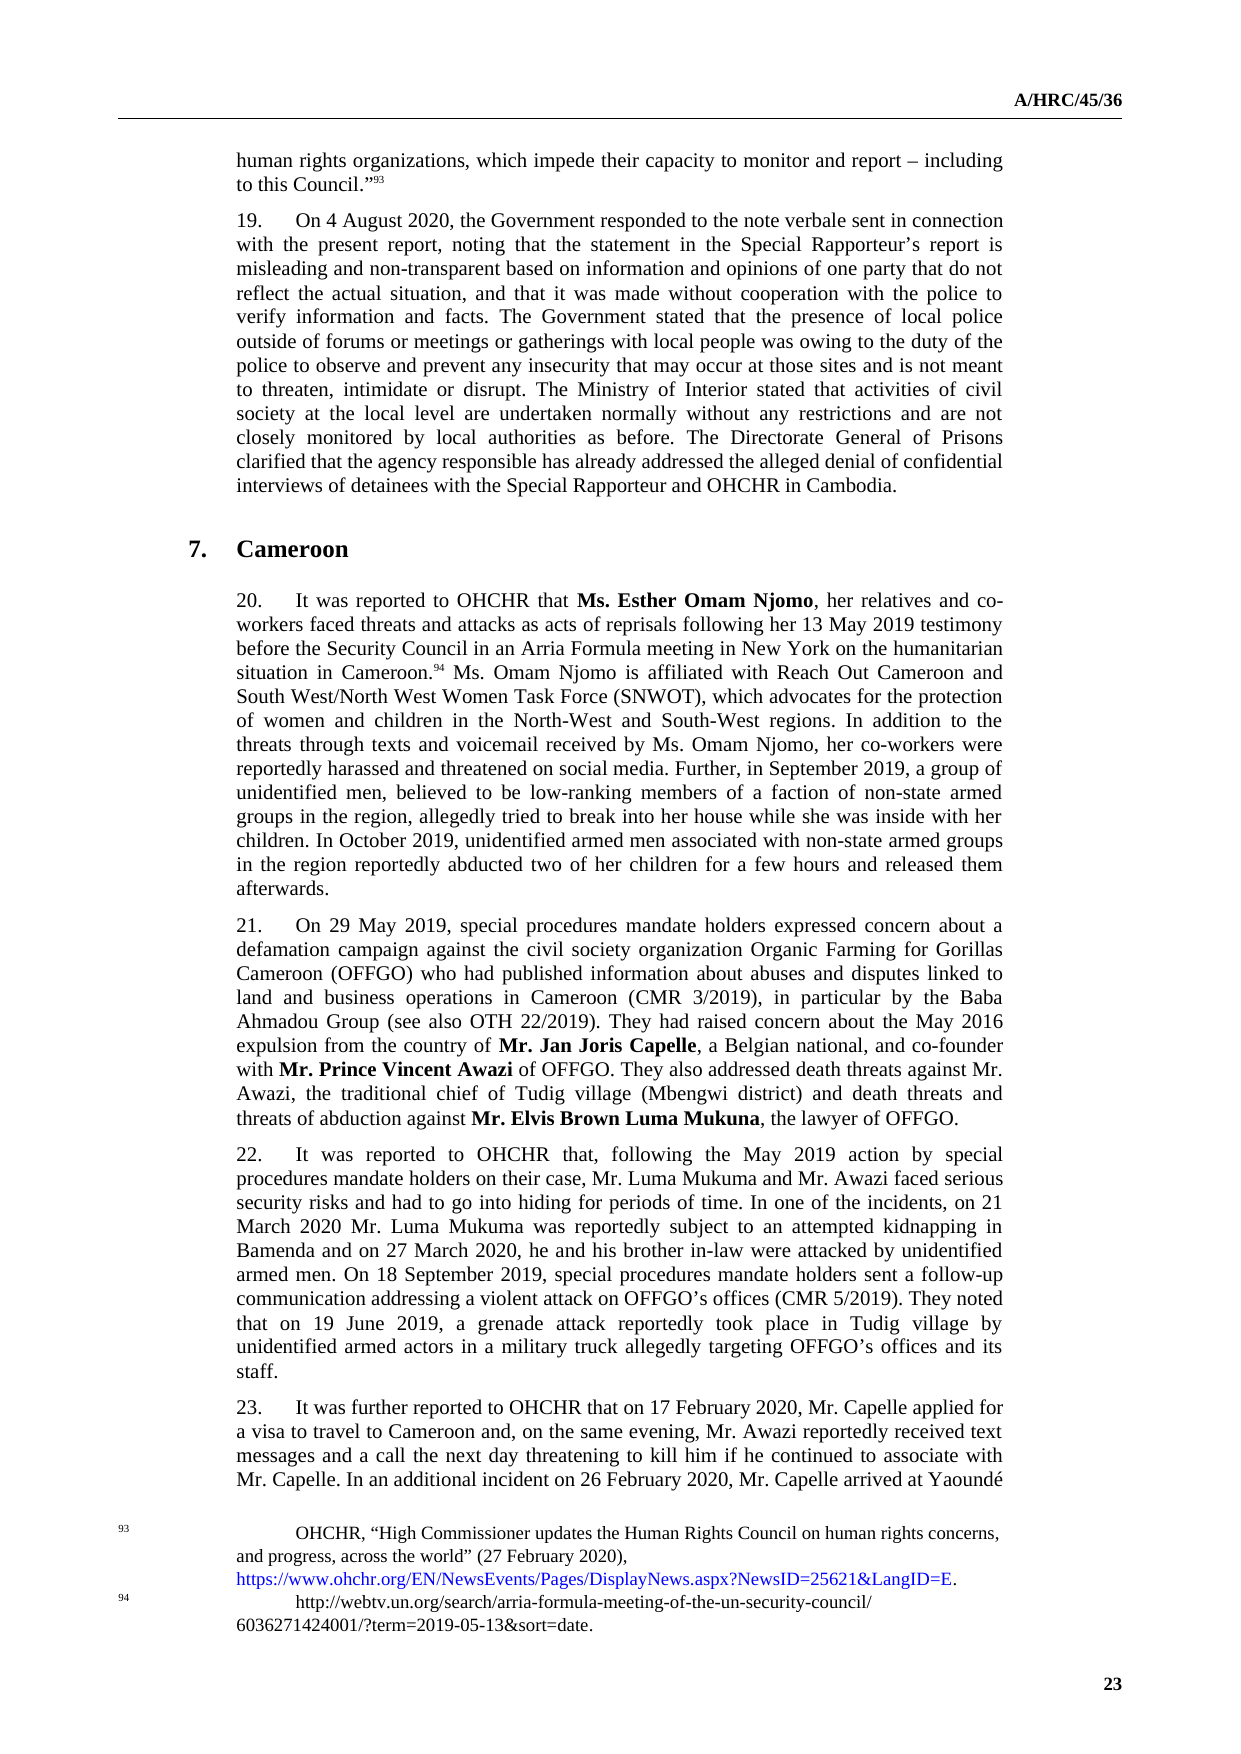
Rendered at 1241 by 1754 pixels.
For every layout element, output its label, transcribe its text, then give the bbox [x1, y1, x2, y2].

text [236, 148, 1004, 196]
text 19. On 4 August 2020, the Government responded to the note verbale sent in connection with the present report, noting that the statement in the Special Rapporteur’s report is misleading and non-transparent based on information and opinions of one party that do not reflect the actual situation, and that it was made without cooperation with the police to verify information and facts. The Government stated that the presence of local police outside of forums or meetings or gatherings with local people was owing to the duty of the police to observe and prevent any insecurity that may occur at those sites and is not meant to threaten, intimidate or disrupt. The Ministry of Interior stated that activities of civil society at the local level are undertaken normally without any restrictions and are not closely monitored by local authorities as before. The Directorate General of Prisons clarified that the agency responsible has already addressed the alleged denial of confidential interviews of detainees with the Special Rapporteur and OHCHR in Cambodia. [236, 208, 1004, 497]
text 20. It was reported to OHCHR that Ms. Esther Omam Njomo, her relatives and co-workers faced threats and attacks as acts of reprisals following her 13 May 2019 testimony before the Security Council in an Arria Formula meeting in New York on the humanitarian situation in Cameroon. Ms. Omam Njomo is affiliated with Reach Out Cameroon and South West/North West Women Task Force (SNWOT), which advocates for the protection of women and children in the North-West and South-West regions. In addition to the threats through texts and voicemail received by Ms. Omam Njomo, her co-workers were reportedly harassed and threatened on social media. Further, in September 2019, a group of unidentified men, believed to be low-ranking members of a faction of non-state armed groups in the region, allegedly tried to break into her house while she was inside with her children. In October 2019, unidentified armed men associated with non-state armed groups in the region reportedly abducted two of her children for a few hours and released them afterwards. [236, 588, 1004, 900]
text 21. On 29 May 2019, special procedures mandate holders expressed concern about a defamation campaign against the civil society organization Organic Farming for Gorillas Cameroon (OFFGO) who had published information about abuses and disputes linked to land and business operations in Cameroon (CMR 3/2019), in particular by the Baba Ahmadou Group (see also OTH 22/2019). They had raised concern about the May 2016 expulsion from the country of Mr. Jan Joris Capelle, a Belgian national, and co-founder with Mr. Prince Vincent Awazi of OFFGO. They also addressed death threats against Mr. Awazi, the traditional chief of Tudig village (Mbengwi district) and death threats and threats of abduction against Mr. Elvis Brown Luma Mukuna, the lawyer of OFFGO. [236, 913, 1004, 1129]
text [236, 1395, 1004, 1491]
text 7. Cameroon [118, 534, 1004, 563]
text 22. It was reported to OHCHR that, following the May 2019 action by special procedures mandate holders on their case, Mr. Luma Mukuma and Mr. Awazi faced serious security risks and had to go into hiding for periods of time. In one of the incidents, on 21 March 2020 Mr. Luma Mukuma was reportedly subject to an attempted kidnapping in Bamenda and on 27 March 2020, he and his brother in-law were attacked by unidentified armed men. On 18 September 2019, special procedures mandate holders sent a follow-up communication addressing a violent attack on OFFGO’s offices (CMR 5/2019). They noted that on 19 June 2019, a grenade attack reportedly took place in Tudig village by unidentified armed actors in a military truck allegedly targeting OFFGO’s offices and its staff. [236, 1142, 1004, 1383]
